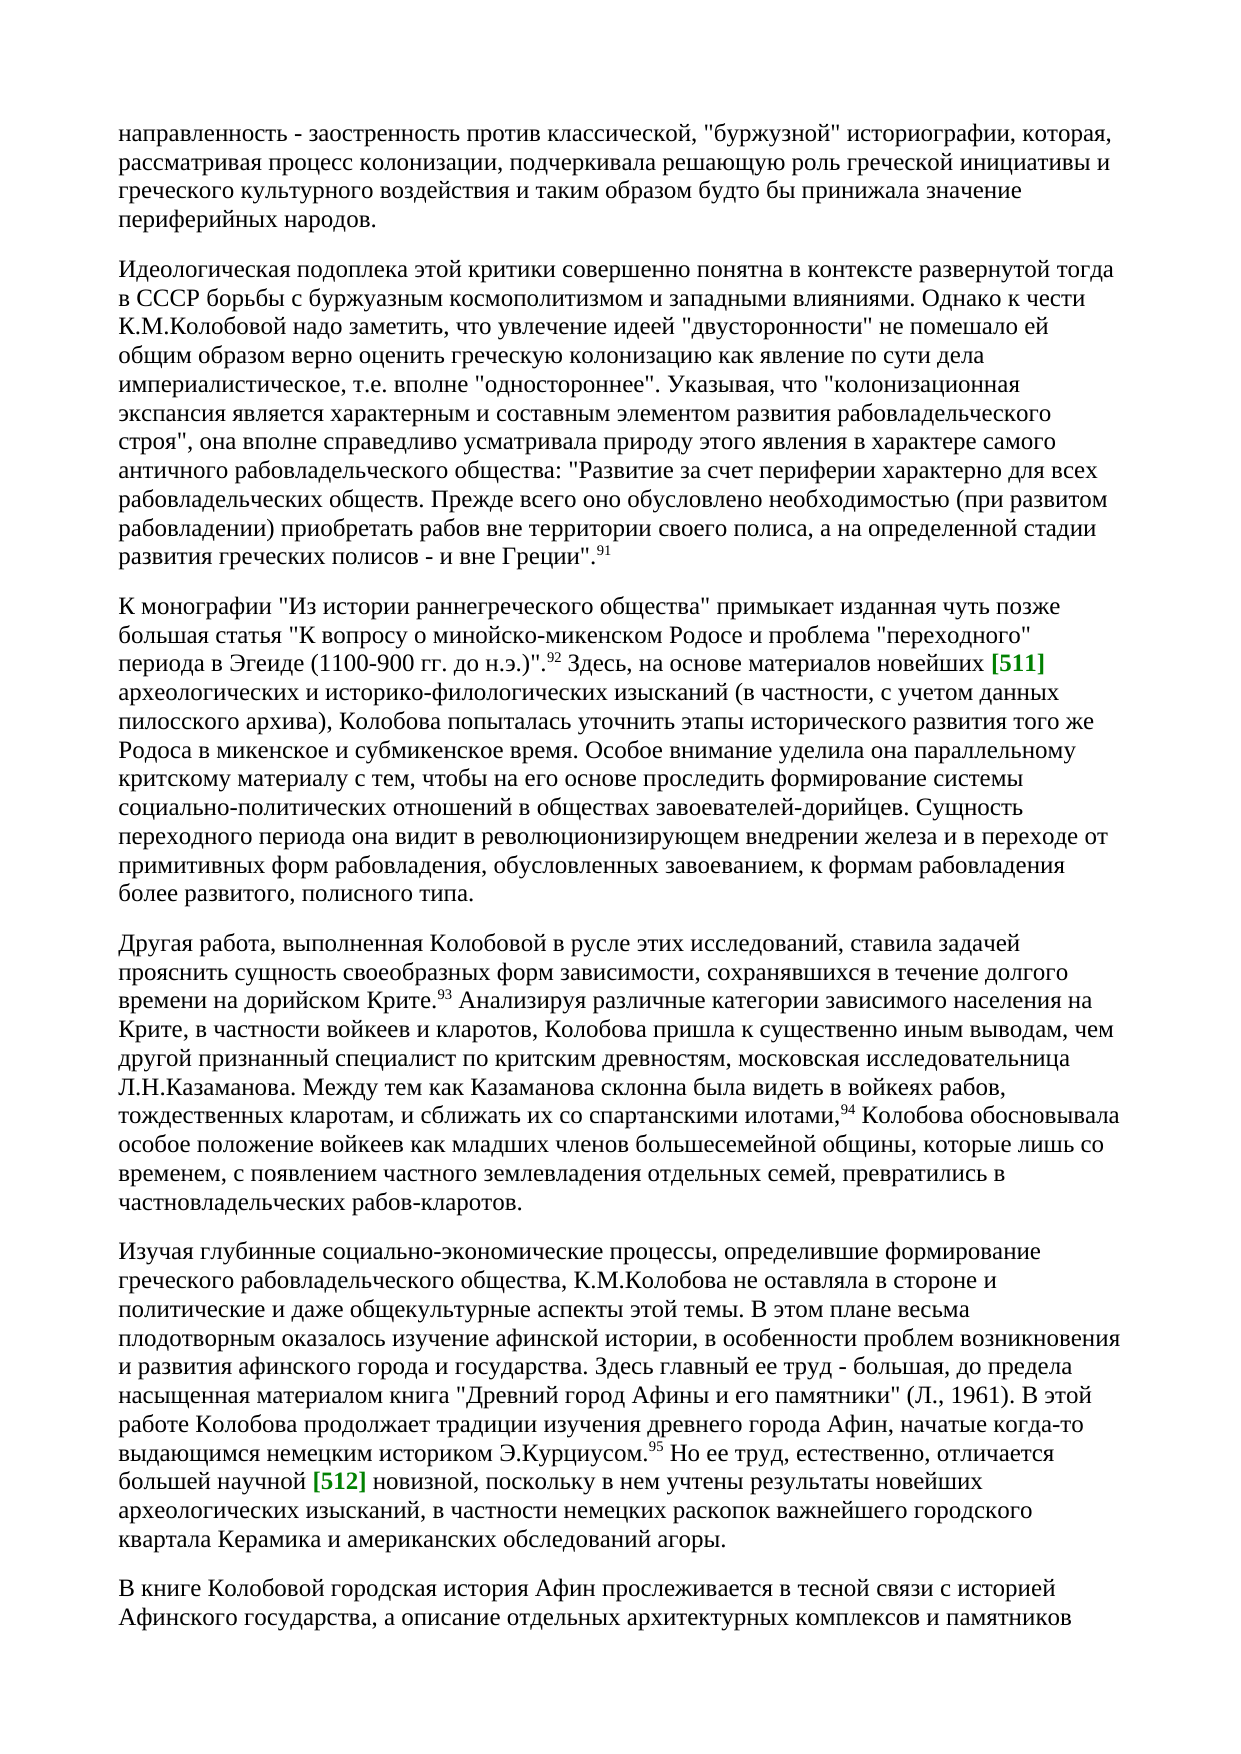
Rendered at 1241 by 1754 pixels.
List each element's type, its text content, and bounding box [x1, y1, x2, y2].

text Идеологическая подоплека этой критики совершенно понятна в контексте развернутой тогда в СССР борьбы с буржуазным космополитизмом и западными влияниями. Однако к чести К.М.Колобовой надо заметить, что увлечение идеей "двусторонности" не помешало ей общим образом верно оценить греческую колонизацию как явление по сути дела империалистическое, т.е. вполне "одностороннее". Указывая, что "колонизационная экспансия является характерным и составным элементом развития рабовладельческого строя", она вполне справедливо усматривала природу этого явления в характере самого античного рабовладельческого общества: "Развитие за счет периферии характерно для всех рабовладельческих обществ. Прежде всего оно обусловлено необходимостью (при развитом рабовладении) приобретать рабов вне территории своего полиса, а на определенной стадии развития греческих полисов - и вне Греции".91 [118, 254, 1122, 570]
text Изучая глубинные социально-экономические процессы, определившие формирование греческого рабовладельческого общества, К.М.Колобова не оставляла в стороне и политические и даже общекультурные аспекты этой темы. В этом плане весьма плодотворным оказалось изучение афинской истории, в особенности проблем возникновения и развития афинского города и государства. Здесь главный ее труд - большая, до предела насыщенная материалом книга "Древний город Афины и его памятники" (Л., 1961). В этой работе Колобова продолжает традиции изучения древнего города Афин, начатые когда-то выдающимся немецким историком Э.Курциусом.95 Но ее труд, естественно, отличается большей научной [512] новизной, поскольку в нем учтены результаты новейших археологических изысканий, в частности немецких раскопок важнейшего городского квартала Керамика и американских обследований агоры. [118, 1236, 1122, 1553]
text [118, 118, 1122, 233]
text К монографии "Из истории раннегреческого общества" примыкает изданная чуть позже большая статья "К вопросу о минойско-микенском Родосе и проблема "переходного" периода в Эгеиде (1100-900 гг. до н.э.)".92 Здесь, на основе материалов новейших [511] археологических и историко-филологических изысканий (в частности, с учетом данных пилосского архива), Колобова попыталась уточнить этапы исторического развития того же Родоса в микенское и субмикенское время. Особое внимание уделила она параллельному критскому материалу с тем, чтобы на его основе проследить формирование системы социально-политических отношений в обществах завоевателей-дорийцев. Сущность переходного периода она видит в революционизирующем внедрении железа и в переходе от примитивных форм рабовладения, обусловленных завоеванием, к формам рабовладения более развитого, полисного типа. [118, 591, 1122, 907]
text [118, 1573, 1122, 1631]
text Другая работа, выполненная Колобовой в русле этих исследований, ставила задачей прояснить сущность своеобразных форм зависимости, сохранявшихся в течение долгого времени на дорийском Крите.93 Анализируя различные категории зависимого населения на Крите, в частности войкеев и кларотов, Колобова пришла к существенно иным выводам, чем другой признанный специалист по критским древностям, московская исследовательница Л.Н.Казаманова. Между тем как Казаманова склонна была видеть в войкеях рабов, тождественных кларотам, и сближать их со спартанскими илотами,94 Колобова обосновывала особое положение войкеев как младших членов большесемейной общины, которые лишь со временем, с появлением частного землевладения отдельных семей, превратились в частновладельческих рабов-кларотов. [118, 928, 1122, 1216]
